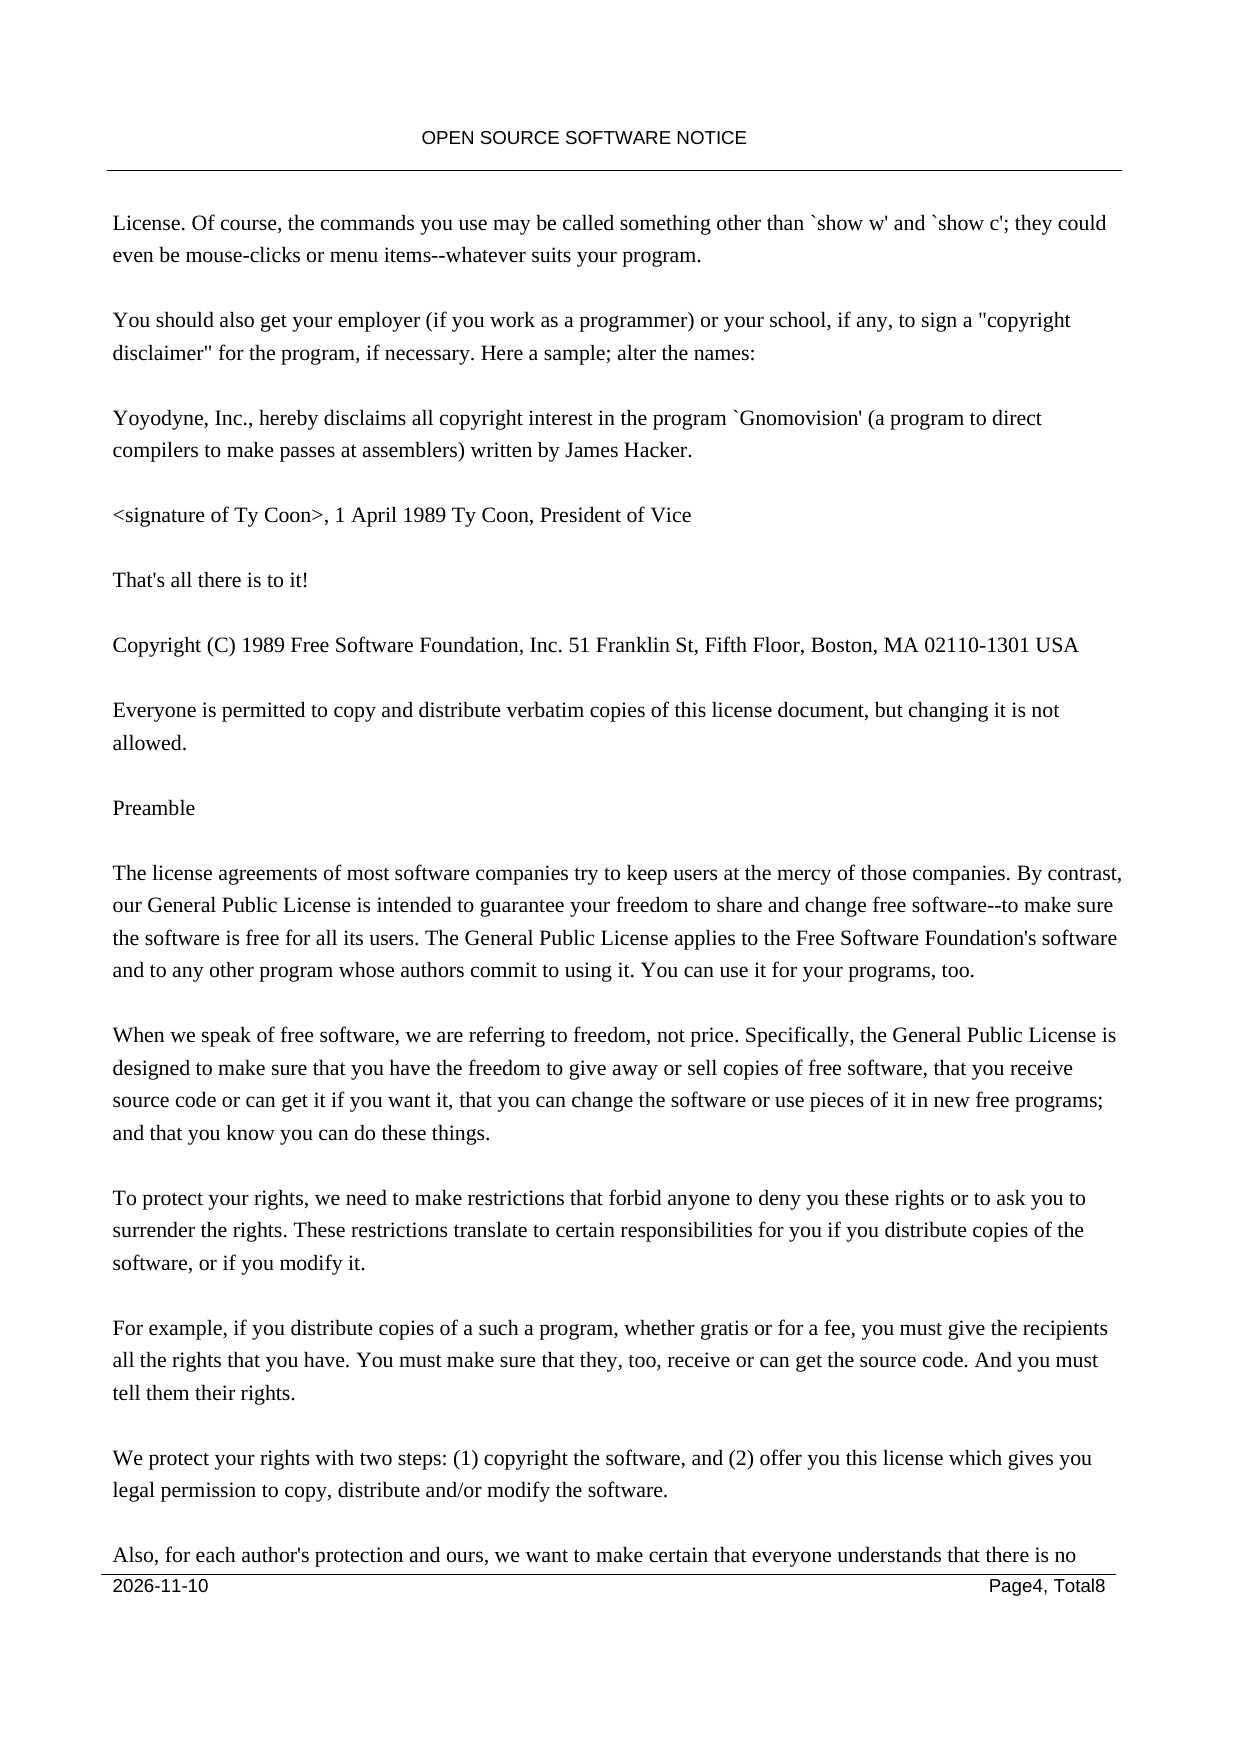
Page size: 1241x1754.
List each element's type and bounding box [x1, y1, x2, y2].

text [112, 206, 1128, 1571]
